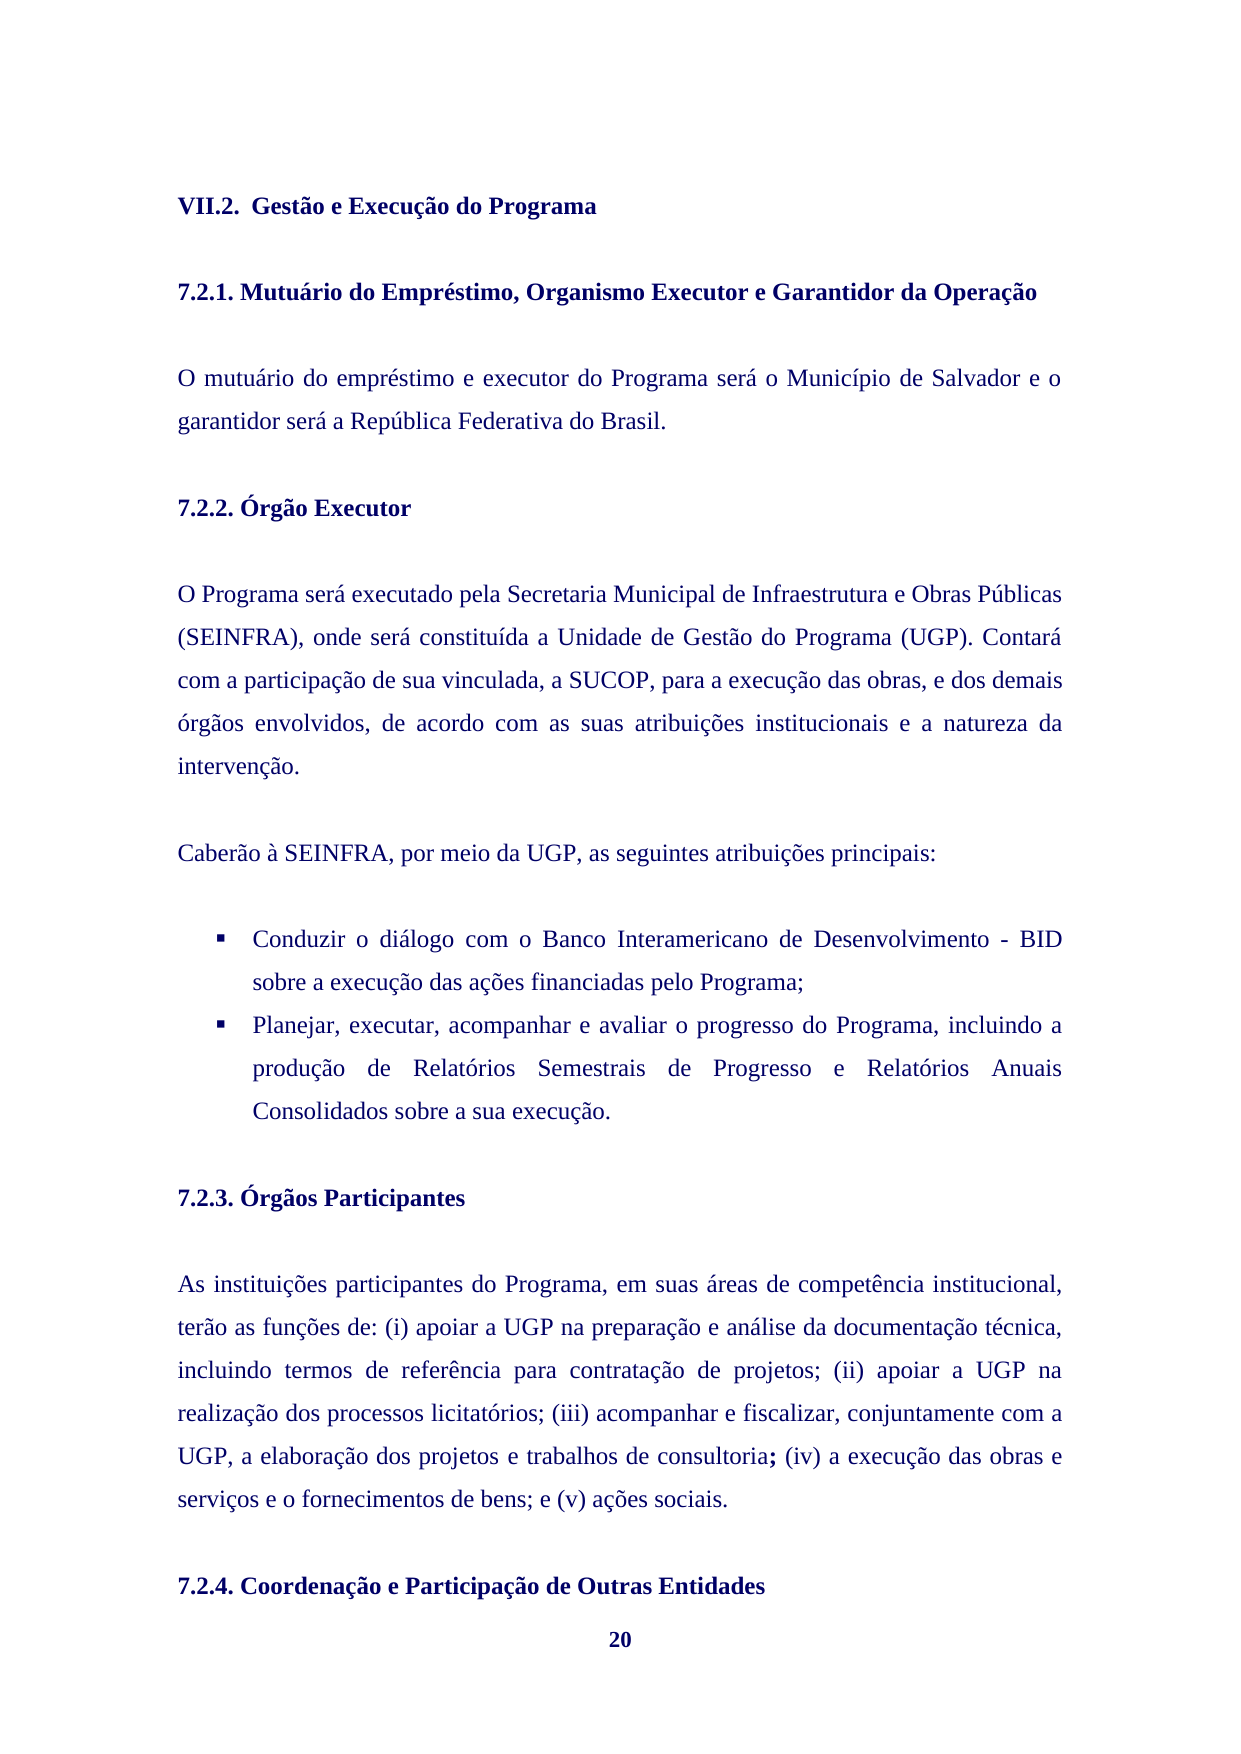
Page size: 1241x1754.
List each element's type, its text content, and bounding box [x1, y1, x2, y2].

text Caberão à SEINFRA, por meio da UGP, as seguintes atribuições principais: [177, 838, 1063, 866]
list 7.2.3. Órgãos Participantes [177, 1183, 1063, 1211]
text 7.2.4. Coordenação e Participação de Outras Entidades [140, 1571, 1063, 1599]
list Conduzir o diálogo com o Banco Interamericano de Desenvolvimento - BID sobre a execução das ações financiadas pelo Programa; [215, 924, 1063, 996]
list Gestão e Execução do Programa [177, 191, 1063, 219]
text O mutuário do empréstimo e executor do Programa será o Município de Salvador e o garantidor será a República Federativa do Brasil. [177, 363, 1063, 435]
list Planejar, executar, acompanhar e avaliar o progresso do Programa, incluindo a produção de Relatórios Semestrais de Progresso e Relatórios Anuais Consolidados sobre a sua execução. [215, 1010, 1063, 1125]
text O Programa será executado pela Secretaria Municipal de Infraestrutura e Obras Públicas (SEINFRA), onde será constituída a Unidade de Gestão do Programa (UGP). Contará com a participação de sua vinculada, a SUCOP, para a execução das obras, e dos demais órgãos envolvidos, de acordo com as suas atribuições institucionais e a natureza da intervenção. [177, 579, 1063, 780]
text As instituições participantes do Programa, em suas áreas de competência institucional, terão as funções de: (i) apoiar a UGP na preparação e análise da documentação técnica, incluindo termos de referência para contratação de projetos; (ii) apoiar a UGP na realização dos processos licitatórios; (iii) acompanhar e fiscalizar, conjuntamente com a UGP, a elaboração dos projetos e trabalhos de consultoria; (iv) a execução das obras e serviços e o fornecimentos de bens; e (v) ações sociais. [177, 1269, 1063, 1513]
text 7.2.1. Mutuário do Empréstimo, Organismo Executor e Garantidor da Operação [177, 277, 1063, 306]
list 7.2.2. Órgão Executor [177, 493, 1063, 521]
